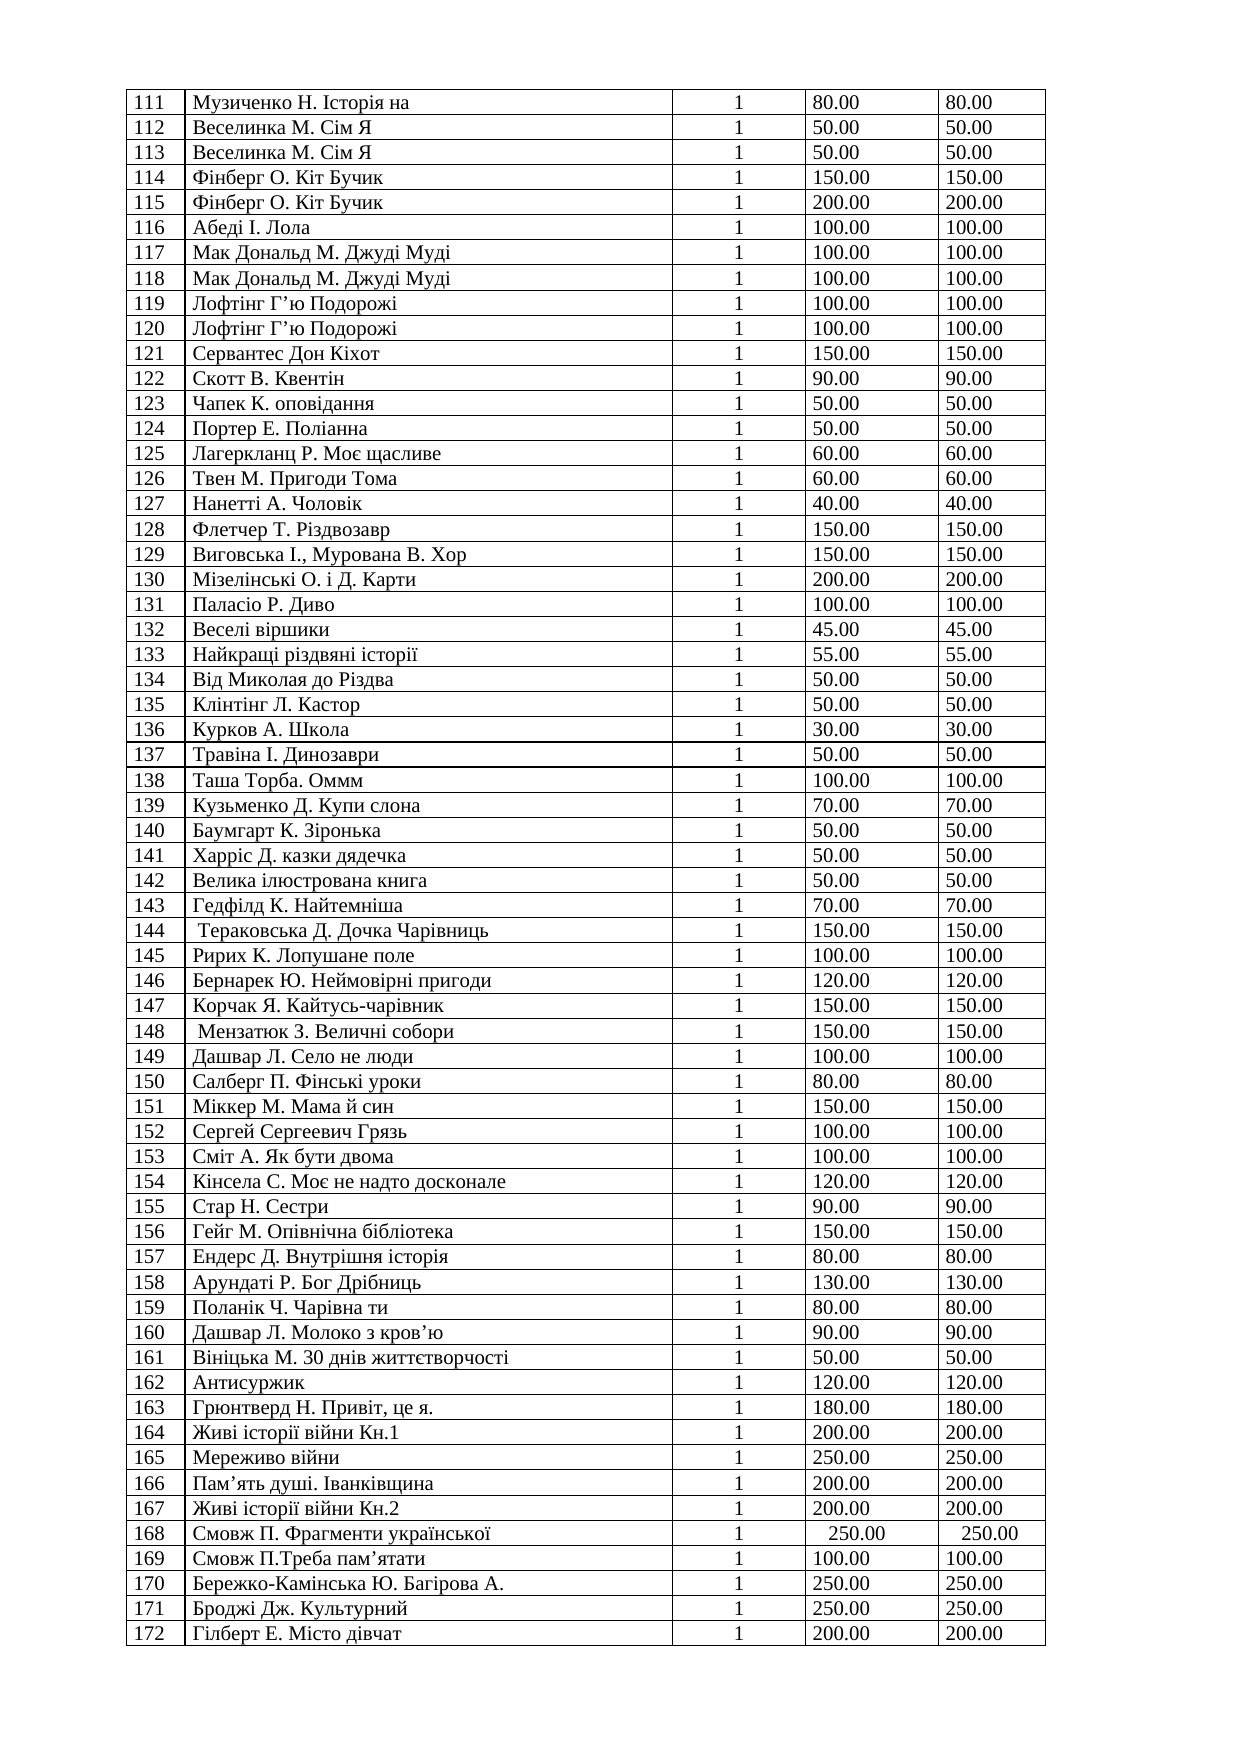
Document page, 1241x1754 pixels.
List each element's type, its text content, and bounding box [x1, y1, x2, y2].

table_cell 120 [127, 316, 184, 340]
table_cell 1 [673, 466, 805, 490]
table_cell 100.00 [939, 943, 1045, 967]
table_cell 100.00 [806, 316, 938, 340]
table_cell 100.00 [806, 1546, 938, 1570]
table_cell 147 [127, 994, 184, 1017]
table_cell Пам’ять душі. Іванківщина [186, 1470, 672, 1494]
table_cell Бережко-Камінська Ю. Багірова А. [186, 1571, 672, 1595]
table_cell 162 [127, 1370, 184, 1394]
table_cell 138 [127, 768, 184, 792]
table_cell 200.00 [939, 1420, 1045, 1444]
table_cell Гедфілд К. Найтемніша [186, 893, 672, 917]
table_cell 100.00 [939, 1044, 1045, 1068]
table_cell 80.00 [939, 1295, 1045, 1319]
table_cell 250.00 [806, 1571, 938, 1595]
table_cell 148 [127, 1019, 184, 1043]
table_cell 160 [127, 1320, 184, 1344]
table_cell Абеді І. Лола [186, 215, 672, 239]
table_cell 170 [127, 1571, 184, 1595]
table_cell 30.00 [806, 717, 938, 741]
table_cell 117 [127, 240, 184, 264]
table_cell 1 [673, 1345, 805, 1369]
table_cell 1 [673, 190, 805, 214]
table_cell 151 [127, 1094, 184, 1118]
table_cell 100.00 [806, 215, 938, 239]
table_cell 200.00 [939, 190, 1045, 214]
table_cell 70.00 [939, 893, 1045, 917]
table_cell 1 [673, 1144, 805, 1168]
table_cell 1 [673, 1245, 805, 1268]
table_cell Флетчер Т. Різдвозавр [186, 516, 672, 541]
table_cell Арундаті Р. Бог Дрібниць [186, 1270, 672, 1294]
table_cell 1 [673, 215, 805, 239]
table_cell 100.00 [939, 1546, 1045, 1570]
table_cell 120.00 [939, 968, 1045, 992]
table_cell 80.00 [806, 90, 938, 114]
table_cell 1 [673, 793, 805, 817]
table_cell 122 [127, 366, 184, 390]
table_cell 50.00 [939, 115, 1045, 139]
table_cell 120.00 [806, 1169, 938, 1193]
table_cell Від Миколая до Різдва [186, 667, 672, 691]
table_cell Тераковська Д. Дочка Чарівниць [186, 918, 672, 942]
table_cell Мак Дональд М. Джуді Муді [186, 240, 672, 264]
table_cell Мізелінські О. і Д. Карти [186, 567, 672, 591]
table_cell 1 [673, 617, 805, 641]
table_cell 124 [127, 416, 184, 440]
table_cell 150.00 [806, 165, 938, 189]
table_cell 1 [673, 692, 805, 716]
table_cell 100.00 [939, 768, 1045, 792]
table_cell 1 [673, 341, 805, 365]
table_cell 120.00 [806, 968, 938, 992]
table_cell Бернарек Ю. Неймовірні пригоди [186, 968, 672, 992]
table_cell 168 [127, 1521, 184, 1545]
table_cell 1 [673, 1270, 805, 1294]
table_cell 80.00 [939, 1245, 1045, 1268]
table_cell Сергей Сергеевич Грязь [186, 1119, 672, 1143]
table_cell 1 [673, 868, 805, 892]
table_cell 1 [673, 943, 805, 967]
table_cell 70.00 [806, 793, 938, 817]
table_cell 119 [127, 291, 184, 314]
table_cell 129 [127, 542, 184, 566]
table_cell 1 [673, 1445, 805, 1469]
table_cell Мереживо війни [186, 1445, 672, 1469]
table_cell 132 [127, 617, 184, 641]
table_cell Поланік Ч. Чарівна ти [186, 1295, 672, 1319]
table_cell 50.00 [806, 416, 938, 440]
table_cell 50.00 [806, 667, 938, 691]
table_cell Лагеркланц Р. Моє щасливе [186, 441, 672, 465]
table_cell 120.00 [939, 1370, 1045, 1394]
table_cell 80.00 [939, 1069, 1045, 1093]
table_cell 1 [673, 1044, 805, 1068]
table_cell 70.00 [939, 793, 1045, 817]
table_cell Салберг П. Фінські уроки [186, 1069, 672, 1093]
table_cell 100.00 [939, 215, 1045, 239]
table_cell Дашвар Л. Село не люди [186, 1044, 672, 1068]
table_cell 70.00 [806, 893, 938, 917]
table_cell 1 [673, 366, 805, 390]
table_cell 1 [673, 743, 805, 766]
table_cell 1 [673, 1295, 805, 1319]
table_cell 1 [673, 592, 805, 616]
table_cell 118 [127, 265, 184, 289]
table_cell 1 [673, 1019, 805, 1043]
table_cell Твен М. Пригоди Тома [186, 466, 672, 490]
table_cell 200.00 [806, 567, 938, 591]
table_cell 100.00 [939, 1119, 1045, 1143]
table_cell 1 [673, 1194, 805, 1218]
table_cell 50.00 [939, 743, 1045, 766]
table_cell 114 [127, 165, 184, 189]
table_cell 1 [673, 240, 805, 264]
table_cell Мак Дональд М. Джуді Муді [186, 265, 672, 289]
table_cell Таша Торба. Оммм [186, 768, 672, 792]
table_cell Дашвар Л. Молоко з кров’ю [186, 1320, 672, 1344]
table_cell Мензатюк З. Величні собори [186, 1019, 672, 1043]
table_cell Нанетті А. Чоловік [186, 491, 672, 515]
table_cell 150.00 [939, 542, 1045, 566]
table_cell 1 [673, 667, 805, 691]
table_cell 50.00 [939, 692, 1045, 716]
table_cell 80.00 [806, 1295, 938, 1319]
table_cell Корчак Я. Кайтусь-чарівник [186, 994, 672, 1017]
table_cell 250.00 [939, 1571, 1045, 1595]
table_cell 1 [673, 1470, 805, 1494]
table_cell 1 [673, 140, 805, 164]
table_cell Портер Е. Поліанна [186, 416, 672, 440]
table_cell Баумгарт К. Зіронька [186, 818, 672, 842]
table_cell 90.00 [939, 366, 1045, 390]
table_cell 50.00 [939, 818, 1045, 842]
table_cell 1 [673, 1395, 805, 1419]
table_cell 100.00 [806, 943, 938, 967]
table_cell 1 [673, 893, 805, 917]
table_cell 150.00 [806, 1019, 938, 1043]
table_cell Броджі Дж. Культурний [186, 1596, 672, 1620]
table_cell 50.00 [939, 1345, 1045, 1369]
table_cell Паласіо Р. Диво [186, 592, 672, 616]
table_cell 60.00 [939, 466, 1045, 490]
table_cell 100.00 [939, 1144, 1045, 1168]
table_cell 30.00 [939, 717, 1045, 741]
table_cell Живі історії війни Кн.2 [186, 1496, 672, 1519]
table_cell 1 [673, 918, 805, 942]
table_cell 163 [127, 1395, 184, 1419]
table_cell Фінберг О. Кіт Бучик [186, 190, 672, 214]
table_cell 50.00 [806, 115, 938, 139]
table_cell Вініцька М. 30 днів життєтворчості [186, 1345, 672, 1369]
table_cell 154 [127, 1169, 184, 1193]
table_cell 1 [673, 516, 805, 541]
table_cell 100.00 [806, 240, 938, 264]
table_cell 1 [673, 1521, 805, 1545]
table_cell 111 [127, 90, 184, 114]
table_cell 100.00 [939, 592, 1045, 616]
table_cell 139 [127, 793, 184, 817]
table_cell Антисуржик [186, 1370, 672, 1394]
table_cell 1 [673, 265, 805, 289]
table_cell 50.00 [806, 743, 938, 766]
table_cell 90.00 [806, 1194, 938, 1218]
table_cell 100.00 [939, 240, 1045, 264]
table_cell 200.00 [806, 1470, 938, 1494]
table_cell 50.00 [939, 868, 1045, 892]
table_cell 120.00 [939, 1169, 1045, 1193]
table_cell 152 [127, 1119, 184, 1143]
table_cell Виговська І., Мурована В. Хор [186, 542, 672, 566]
table_cell 161 [127, 1345, 184, 1369]
table_cell 1 [673, 542, 805, 566]
table_cell 1 [673, 1094, 805, 1118]
table_cell 1 [673, 1621, 805, 1645]
table_cell 150.00 [806, 1094, 938, 1118]
table_cell 100.00 [806, 768, 938, 792]
table_cell 144 [127, 918, 184, 942]
table_cell 150.00 [806, 542, 938, 566]
table_cell 143 [127, 893, 184, 917]
table_cell 150.00 [806, 994, 938, 1017]
table_cell 1 [673, 441, 805, 465]
table_cell 135 [127, 692, 184, 716]
table_cell 60.00 [806, 441, 938, 465]
table_cell 1 [673, 391, 805, 415]
table_cell 133 [127, 642, 184, 666]
table_cell Стар Н. Сестри [186, 1194, 672, 1218]
table_cell 1 [673, 968, 805, 992]
table_cell 60.00 [806, 466, 938, 490]
table_cell 167 [127, 1496, 184, 1519]
table_cell 180.00 [939, 1395, 1045, 1419]
table_cell 1 [673, 1219, 805, 1243]
table_cell 1 [673, 717, 805, 741]
table_cell Веселі віршики [186, 617, 672, 641]
table_cell 112 [127, 115, 184, 139]
table_cell 113 [127, 140, 184, 164]
table_cell 137 [127, 743, 184, 766]
table_cell Сервантес Дон Кіхот [186, 341, 672, 365]
table_cell 1 [673, 491, 805, 515]
table_cell 40.00 [806, 491, 938, 515]
table_cell 150.00 [939, 1219, 1045, 1243]
table_cell 125 [127, 441, 184, 465]
table_cell 134 [127, 667, 184, 691]
table_cell Грюнтверд Н. Привіт, це я. [186, 1395, 672, 1419]
table_cell Веселинка М. Сім Я [186, 140, 672, 164]
table_cell 100.00 [939, 265, 1045, 289]
table_cell 149 [127, 1044, 184, 1068]
table_cell 150.00 [806, 341, 938, 365]
table_cell Велика ілюстрована книга [186, 868, 672, 892]
table_cell 50.00 [806, 692, 938, 716]
table_cell Ендерс Д. Внутрішня історія [186, 1245, 672, 1268]
table_cell 1 [673, 1420, 805, 1444]
table_cell Найкращі різдвяні історії [186, 642, 672, 666]
table_cell 156 [127, 1219, 184, 1243]
table_cell 150.00 [939, 1094, 1045, 1118]
table_cell Гілберт Е. Місто дівчат [186, 1621, 672, 1645]
table_cell Кінсела С. Моє не надто досконале [186, 1169, 672, 1193]
table_cell 50.00 [806, 818, 938, 842]
table_cell 150 [127, 1069, 184, 1093]
table_cell 90.00 [806, 1320, 938, 1344]
table_cell 141 [127, 843, 184, 867]
table_cell 1 [673, 994, 805, 1017]
table_cell 50.00 [806, 1345, 938, 1369]
table_cell Скотт В. Квентін [186, 366, 672, 390]
table_cell 100.00 [806, 592, 938, 616]
table_cell 150.00 [939, 165, 1045, 189]
table_cell 55.00 [939, 642, 1045, 666]
table_cell 200.00 [939, 1621, 1045, 1645]
table_cell 1 [673, 1169, 805, 1193]
table_cell 136 [127, 717, 184, 741]
table_cell 1 [673, 291, 805, 314]
table_cell 159 [127, 1295, 184, 1319]
table_cell 200.00 [939, 567, 1045, 591]
table_cell 146 [127, 968, 184, 992]
table_cell Живі історії війни Кн.1 [186, 1420, 672, 1444]
table_cell 169 [127, 1546, 184, 1570]
table_cell 45.00 [806, 617, 938, 641]
table_cell 50.00 [806, 391, 938, 415]
table_cell 1 [673, 1596, 805, 1620]
table_cell 200.00 [806, 1496, 938, 1519]
table_cell 250.00 [806, 1521, 938, 1545]
table_cell 90.00 [939, 1320, 1045, 1344]
table_cell 157 [127, 1245, 184, 1268]
table_cell 90.00 [806, 366, 938, 390]
table_cell Курков А. Школа [186, 717, 672, 741]
table_cell Смовж П.Треба пам’ятати [186, 1546, 672, 1570]
table_cell 130.00 [939, 1270, 1045, 1294]
table_cell 128 [127, 516, 184, 541]
table_cell 172 [127, 1621, 184, 1645]
table_cell 127 [127, 491, 184, 515]
table_cell 1 [673, 115, 805, 139]
table_cell 126 [127, 466, 184, 490]
table_cell 142 [127, 868, 184, 892]
table_cell 131 [127, 592, 184, 616]
table_cell 1 [673, 1496, 805, 1519]
table_cell 171 [127, 1596, 184, 1620]
table_cell 250.00 [939, 1521, 1045, 1545]
table_cell 1 [673, 1571, 805, 1595]
table_cell 150.00 [939, 994, 1045, 1017]
table_cell 250.00 [939, 1596, 1045, 1620]
table_cell 200.00 [806, 1621, 938, 1645]
table_cell 100.00 [806, 1144, 938, 1168]
table_cell 60.00 [939, 441, 1045, 465]
table_cell 1 [673, 1320, 805, 1344]
table_cell 1 [673, 1069, 805, 1093]
table_cell 121 [127, 341, 184, 365]
table_cell 1 [673, 416, 805, 440]
table_cell 250.00 [939, 1445, 1045, 1469]
table_cell 80.00 [806, 1245, 938, 1268]
table_cell 120.00 [806, 1370, 938, 1394]
table_cell Гейг М. Опівнічна бібліотека [186, 1219, 672, 1243]
table_cell 166 [127, 1470, 184, 1494]
table_cell Ририх К. Лопушане поле [186, 943, 672, 967]
table_cell 80.00 [806, 1069, 938, 1093]
table_cell Музиченко Н. Історія на [186, 90, 672, 114]
table_cell 100.00 [939, 316, 1045, 340]
table_cell 150.00 [806, 516, 938, 541]
table_cell 1 [673, 768, 805, 792]
table_cell 1 [673, 90, 805, 114]
table_cell 50.00 [939, 843, 1045, 867]
table_cell 130 [127, 567, 184, 591]
table_cell 50.00 [806, 140, 938, 164]
table_cell 200.00 [939, 1470, 1045, 1494]
table_cell 100.00 [806, 265, 938, 289]
table_cell 1 [673, 1370, 805, 1394]
table_cell 250.00 [806, 1445, 938, 1469]
table_cell 145 [127, 943, 184, 967]
table_cell Смовж П. Фрагменти української [186, 1521, 672, 1545]
table_cell 140 [127, 818, 184, 842]
table_cell 165 [127, 1445, 184, 1469]
table_cell Чапек К. оповідання [186, 391, 672, 415]
table_cell Травіна І. Динозаври [186, 743, 672, 766]
table_cell 150.00 [806, 1219, 938, 1243]
table_cell 164 [127, 1420, 184, 1444]
table_cell 155 [127, 1194, 184, 1218]
table_cell Веселинка М. Сім Я [186, 115, 672, 139]
table_cell 45.00 [939, 617, 1045, 641]
table_cell 1 [673, 818, 805, 842]
table_cell 50.00 [939, 391, 1045, 415]
table_cell 50.00 [939, 416, 1045, 440]
table_cell 1 [673, 1546, 805, 1570]
table_cell 200.00 [939, 1496, 1045, 1519]
table_cell 100.00 [806, 291, 938, 314]
table_cell 180.00 [806, 1395, 938, 1419]
table_cell 50.00 [939, 667, 1045, 691]
table_cell 1 [673, 165, 805, 189]
table_cell 200.00 [806, 1420, 938, 1444]
table_cell 50.00 [806, 868, 938, 892]
table_cell 150.00 [939, 341, 1045, 365]
table_cell Міккер М. Мама й син [186, 1094, 672, 1118]
table_cell 123 [127, 391, 184, 415]
table_cell 50.00 [806, 843, 938, 867]
table_cell 150.00 [806, 918, 938, 942]
table_cell 100.00 [939, 291, 1045, 314]
table_cell 250.00 [806, 1596, 938, 1620]
table_cell 158 [127, 1270, 184, 1294]
table_cell 200.00 [806, 190, 938, 214]
table_cell 50.00 [939, 140, 1045, 164]
table_cell Лофтінг Г’ю Подорожі [186, 316, 672, 340]
table_cell 80.00 [939, 90, 1045, 114]
table_cell Фінберг О. Кіт Бучик [186, 165, 672, 189]
table_cell 90.00 [939, 1194, 1045, 1218]
table_cell Кузьменко Д. Купи слона [186, 793, 672, 817]
table_cell Лофтінг Г’ю Подорожі [186, 291, 672, 314]
table_cell 150.00 [939, 516, 1045, 541]
table_cell 130.00 [806, 1270, 938, 1294]
table_cell 150.00 [939, 918, 1045, 942]
table_cell 1 [673, 316, 805, 340]
table_cell 1 [673, 1119, 805, 1143]
table_cell 1 [673, 843, 805, 867]
table_cell 116 [127, 215, 184, 239]
table_cell Харріс Д. казки дядечка [186, 843, 672, 867]
table_cell Клінтінг Л. Кастор [186, 692, 672, 716]
table_cell 153 [127, 1144, 184, 1168]
table_cell 40.00 [939, 491, 1045, 515]
table_cell 150.00 [939, 1019, 1045, 1043]
table_cell Сміт А. Як бути двома [186, 1144, 672, 1168]
table_cell 55.00 [806, 642, 938, 666]
table_cell 115 [127, 190, 184, 214]
table_cell 100.00 [806, 1119, 938, 1143]
table_cell 1 [673, 642, 805, 666]
table_cell 100.00 [806, 1044, 938, 1068]
table_cell 1 [673, 567, 805, 591]
